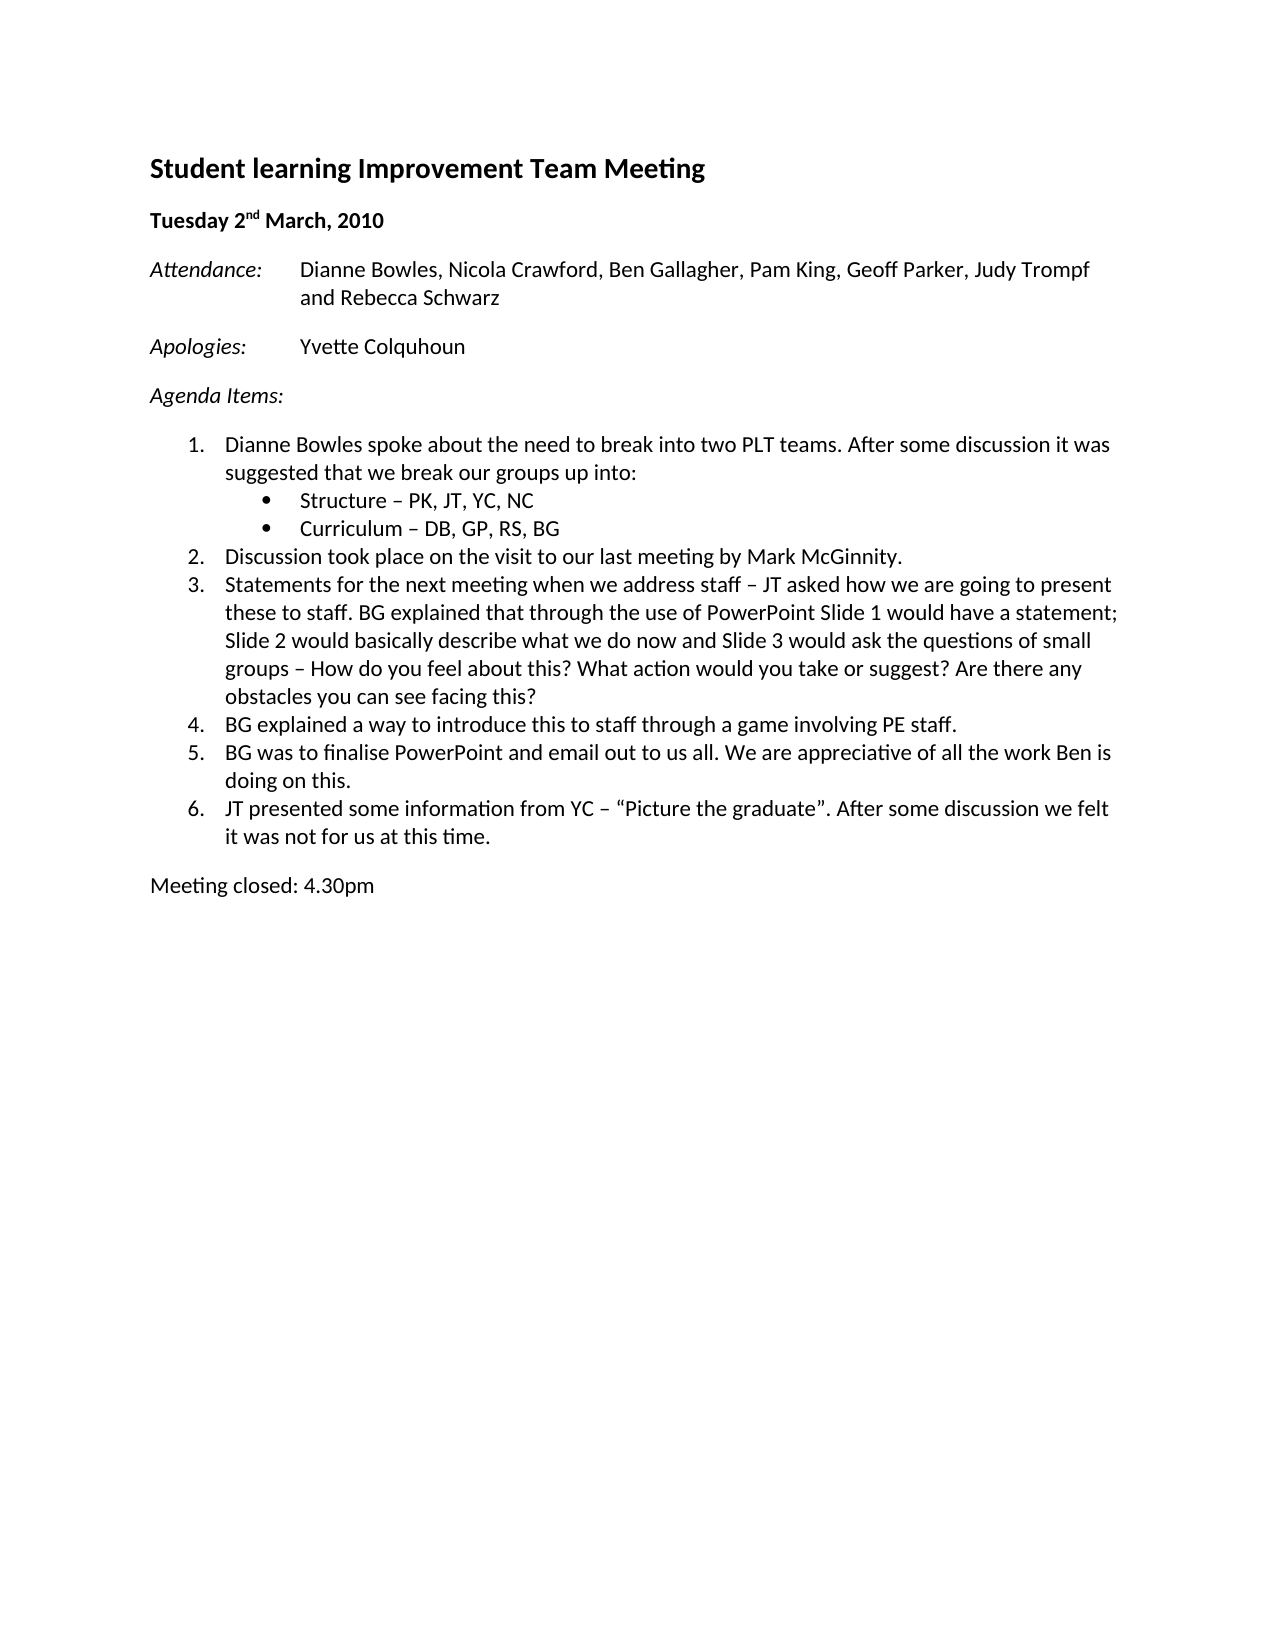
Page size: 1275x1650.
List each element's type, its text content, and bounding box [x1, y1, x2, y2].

text Agenda Items: [150, 381, 1125, 409]
text Attendance: Dianne Bowles, Nicola Crawford, Ben Gallagher, Pam King, Geoff Parker, Judy Trompf and Rebecca Schwarz [150, 255, 1125, 311]
text Tuesday 2nd March, 2010 [150, 206, 1125, 234]
list Structure – PK, JT, YC, NC [262, 486, 1125, 514]
list Curriculum – DB, GP, RS, BG [262, 514, 1125, 542]
text Student learning Improvement Team Meeting [150, 150, 1125, 186]
list Dianne Bowles spoke about the need to break into two PLT teams. After some discussion it was suggested that we break our groups up into: [187, 430, 1125, 486]
list Discussion took place on the visit to our last meeting by Mark McGinnity. [187, 542, 1125, 570]
list BG explained a way to introduce this to staff through a game involving PE staff. [187, 710, 1125, 738]
text Apologies: Yvette Colquhoun [150, 332, 1125, 360]
list Statements for the next meeting when we address staff – JT asked how we are going to present these to staff. BG explained that through the use of PowerPoint Slide 1 would have a statement; Slide 2 would basically describe what we do now and Slide 3 would ask the questions of small groups – How do you feel about this? What action would you take or suggest? Are there any obstacles you can see facing this? [187, 570, 1125, 710]
list JT presented some information from YC – “Picture the graduate”. After some discussion we felt it was not for us at this time. [187, 794, 1125, 850]
text Meeting closed: 4.30pm [150, 871, 1125, 899]
list BG was to finalise PowerPoint and email out to us all. We are appreciative of all the work Ben is doing on this. [187, 738, 1125, 794]
